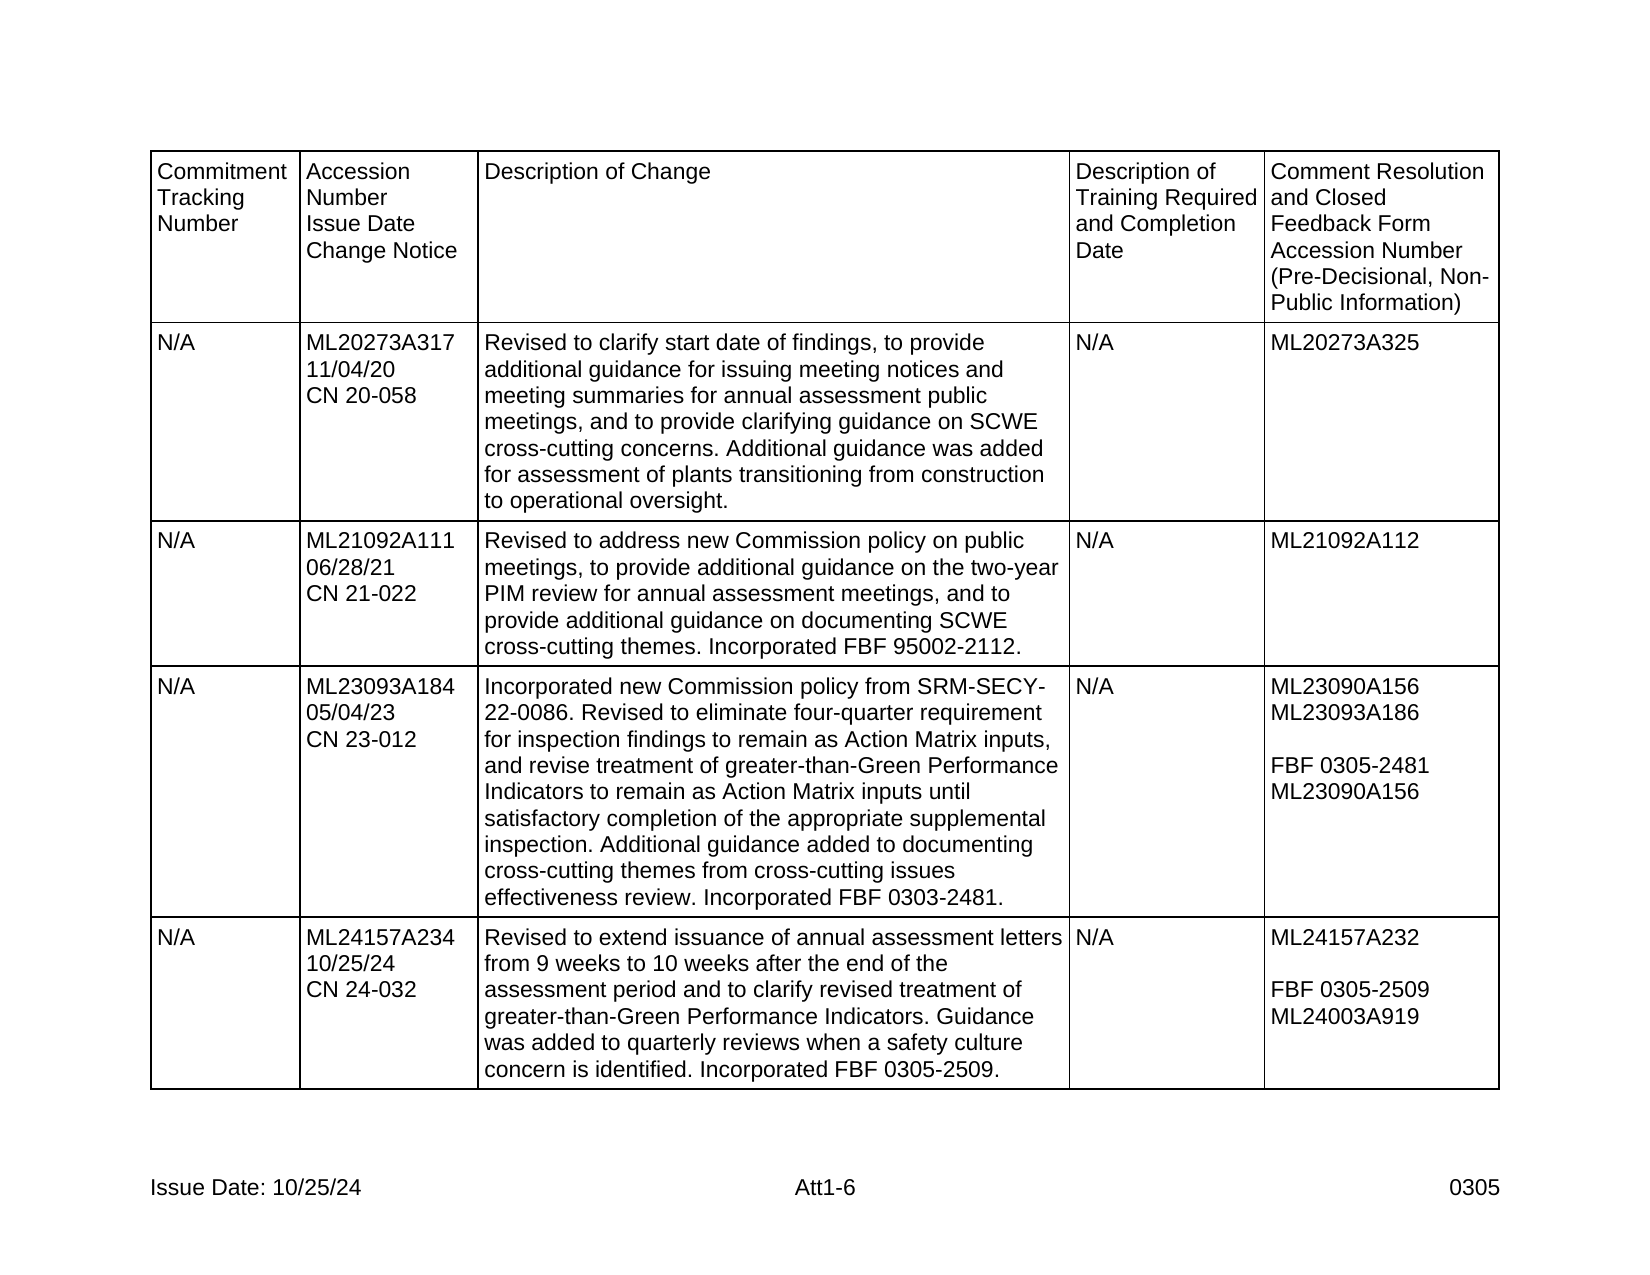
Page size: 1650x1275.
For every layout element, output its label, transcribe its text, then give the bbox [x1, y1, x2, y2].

table_cell N/A [1070, 667, 1264, 916]
table_header Commitment Tracking Number [152, 152, 299, 322]
table_header Description of Training Required and Completion Date [1070, 152, 1264, 322]
table_cell N/A [152, 323, 299, 520]
table_cell ML20273A325 [1265, 323, 1498, 520]
table_cell ML24157A232 FBF 0305-2509 ML24003A919 [1265, 918, 1498, 1088]
table_header Comment Resolution and Closed Feedback Form Accession Number (Pre-Decisional, Non-Public Information) [1265, 152, 1498, 322]
table_cell Revised to extend issuance of annual assessment letters from 9 weeks to 10 weeks after the end of the assessment period and to clarify revised treatment of greater-than-Green Performance Indicators. Guidance was added to quarterly reviews when a safety culture concern is identified. Incorporated FBF 0305-2509. [479, 918, 1069, 1088]
table_cell N/A [1070, 522, 1264, 665]
table_cell N/A [1070, 918, 1264, 1088]
table_cell ML21092A111 06/28/21 CN 21-022 [301, 522, 477, 665]
table_cell N/A [152, 918, 299, 1088]
table_header Accession Number Issue Date Change Notice [301, 152, 477, 322]
table_cell N/A [1070, 323, 1264, 520]
table_cell Revised to address new Commission policy on public meetings, to provide additional guidance on the two-year PIM review for annual assessment meetings, and to provide additional guidance on documenting SCWE cross-cutting themes. Incorporated FBF 95002-2112. [479, 522, 1069, 665]
table_cell Incorporated new Commission policy from SRM-SECY-22-0086. Revised to eliminate four-quarter requirement for inspection findings to remain as Action Matrix inputs, and revise treatment of greater-than-Green Performance Indicators to remain as Action Matrix inputs until satisfactory completion of the appropriate supplemental inspection. Additional guidance added to documenting cross-cutting themes from cross-cutting issues effectiveness review. Incorporated FBF 0303-2481. [479, 667, 1069, 916]
table_cell N/A [152, 522, 299, 665]
table_cell ML21092A112 [1265, 522, 1498, 665]
table_cell ML24157A234 10/25/24 CN 24-032 [301, 918, 477, 1088]
table_cell ML23090A156 ML23093A186 FBF 0305-2481 ML23090A156 [1265, 667, 1498, 916]
table_cell Revised to clarify start date of findings, to provide additional guidance for issuing meeting notices and meeting summaries for annual assessment public meetings, and to provide clarifying guidance on SCWE cross-cutting concerns. Additional guidance was added for assessment of plants transitioning from construction to operational oversight. [479, 323, 1069, 520]
table_header Description of Change [479, 152, 1069, 322]
table_cell N/A [152, 667, 299, 916]
table_cell ML23093A184 05/04/23 CN 23-012 [301, 667, 477, 916]
table_cell ML20273A317 11/04/20 CN 20-058 [301, 323, 477, 520]
